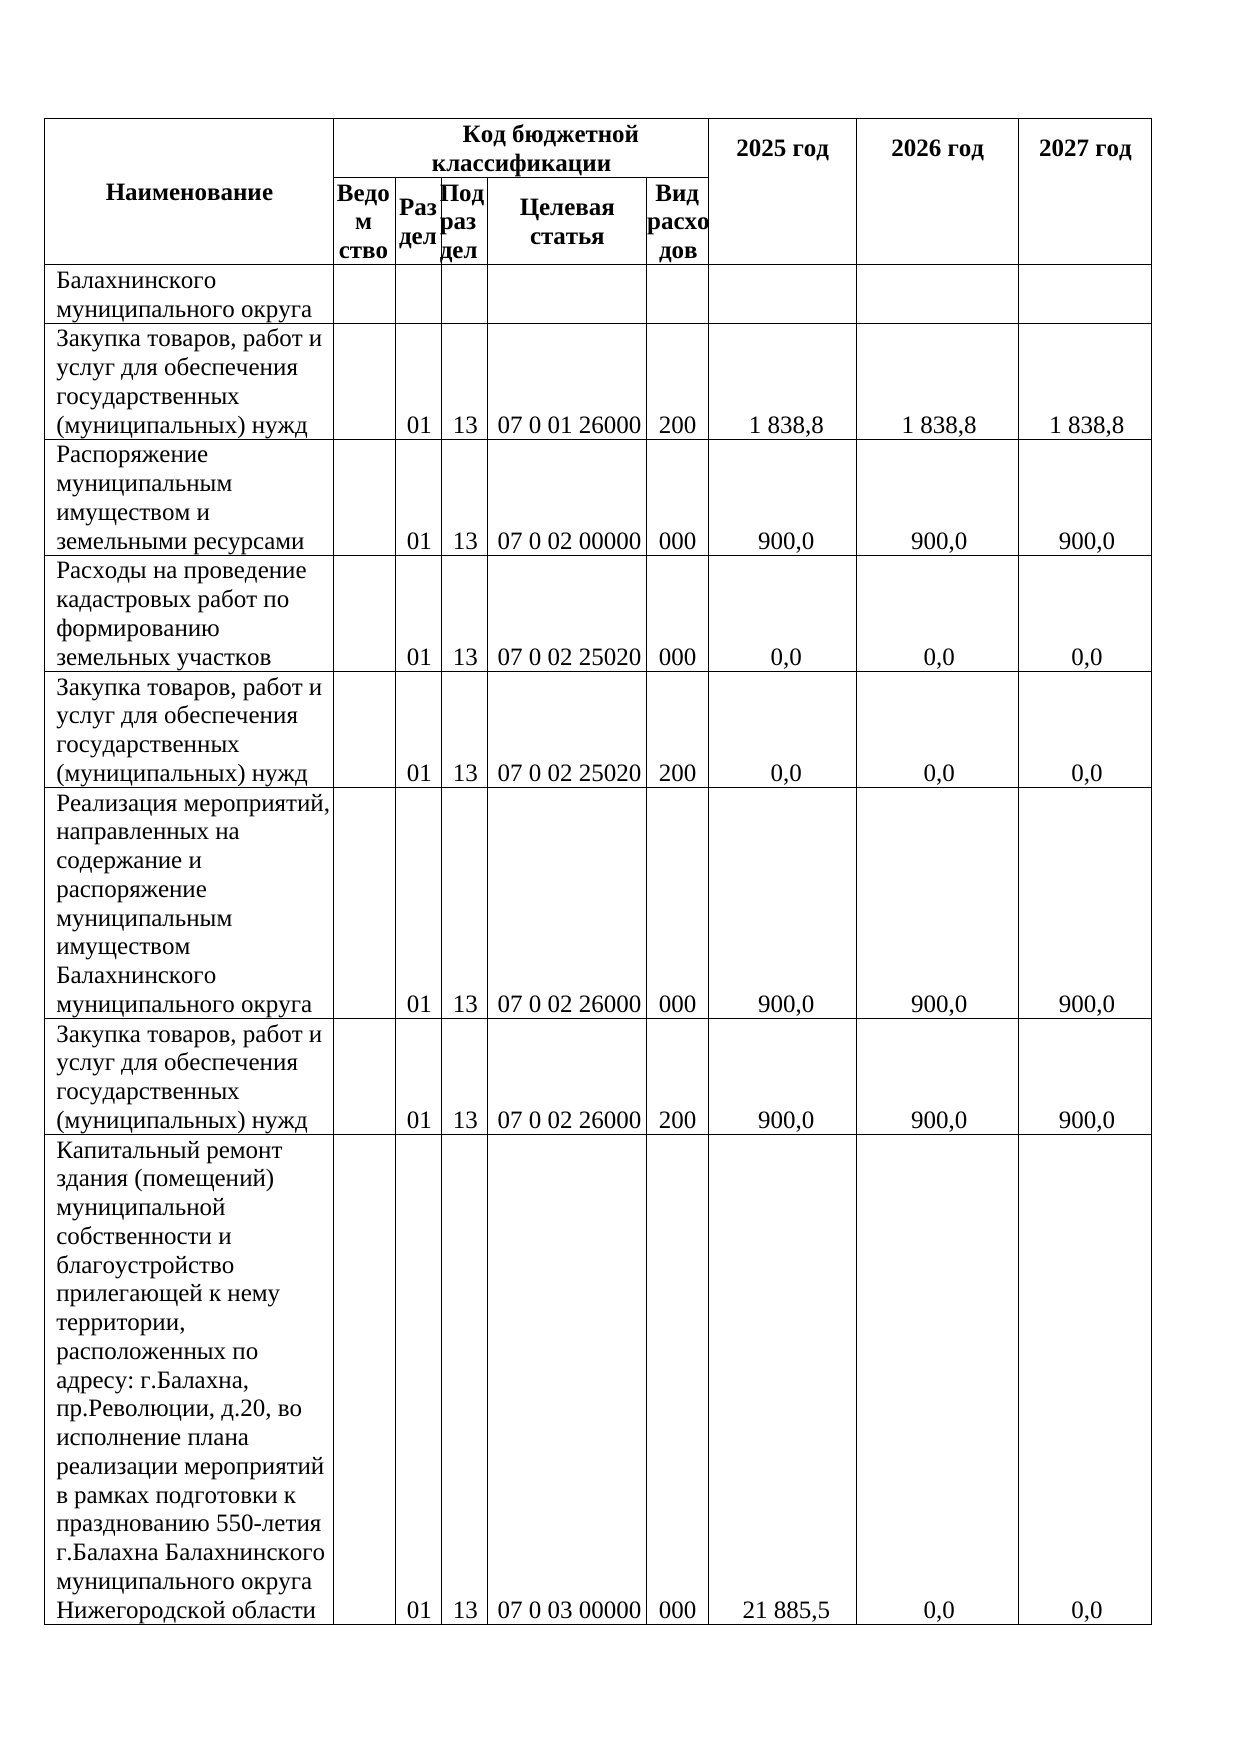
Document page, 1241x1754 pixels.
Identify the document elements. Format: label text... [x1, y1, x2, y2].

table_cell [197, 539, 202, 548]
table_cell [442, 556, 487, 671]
table_cell [857, 177, 1018, 264]
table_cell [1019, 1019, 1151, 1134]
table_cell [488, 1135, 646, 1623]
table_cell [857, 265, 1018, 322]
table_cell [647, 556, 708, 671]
table_cell Целевая статья [488, 178, 646, 264]
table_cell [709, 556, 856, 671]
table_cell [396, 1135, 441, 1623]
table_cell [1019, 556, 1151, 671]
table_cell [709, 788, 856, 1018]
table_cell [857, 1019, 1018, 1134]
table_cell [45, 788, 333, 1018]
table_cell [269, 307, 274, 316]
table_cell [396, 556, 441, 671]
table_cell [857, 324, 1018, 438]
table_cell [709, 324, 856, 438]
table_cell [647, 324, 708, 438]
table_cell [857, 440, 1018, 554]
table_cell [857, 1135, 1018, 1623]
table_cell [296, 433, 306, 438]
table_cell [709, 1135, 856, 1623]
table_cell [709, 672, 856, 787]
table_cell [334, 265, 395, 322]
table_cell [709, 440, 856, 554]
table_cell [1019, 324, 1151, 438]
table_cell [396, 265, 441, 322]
table_cell [709, 177, 856, 264]
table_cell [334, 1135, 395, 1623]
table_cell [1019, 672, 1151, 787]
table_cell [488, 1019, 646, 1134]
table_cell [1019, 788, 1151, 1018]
table_cell Под раз дел [442, 178, 487, 264]
table_cell [1019, 177, 1151, 264]
table_cell Раз дел [396, 178, 441, 264]
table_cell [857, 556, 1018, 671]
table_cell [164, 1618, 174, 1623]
table_header 2025 год [709, 119, 856, 177]
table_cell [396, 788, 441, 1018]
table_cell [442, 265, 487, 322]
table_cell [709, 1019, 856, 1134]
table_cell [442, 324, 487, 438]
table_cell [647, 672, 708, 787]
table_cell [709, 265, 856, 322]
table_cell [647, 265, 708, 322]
table_header Наименование [45, 119, 333, 264]
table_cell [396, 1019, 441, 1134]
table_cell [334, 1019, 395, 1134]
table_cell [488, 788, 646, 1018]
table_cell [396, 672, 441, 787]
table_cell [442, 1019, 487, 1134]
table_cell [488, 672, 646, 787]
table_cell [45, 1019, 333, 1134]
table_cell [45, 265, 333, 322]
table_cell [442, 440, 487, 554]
table_cell Ведом ство [334, 178, 395, 264]
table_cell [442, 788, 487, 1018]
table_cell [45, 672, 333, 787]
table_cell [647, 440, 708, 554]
table_header Код бюджетной классификации [334, 119, 708, 177]
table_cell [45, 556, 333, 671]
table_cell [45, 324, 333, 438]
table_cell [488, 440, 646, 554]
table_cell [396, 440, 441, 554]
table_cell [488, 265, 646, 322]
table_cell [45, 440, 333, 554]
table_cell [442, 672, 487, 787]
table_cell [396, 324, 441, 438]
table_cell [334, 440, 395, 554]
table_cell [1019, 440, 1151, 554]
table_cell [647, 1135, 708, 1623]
table_cell Вид расходов [647, 178, 708, 264]
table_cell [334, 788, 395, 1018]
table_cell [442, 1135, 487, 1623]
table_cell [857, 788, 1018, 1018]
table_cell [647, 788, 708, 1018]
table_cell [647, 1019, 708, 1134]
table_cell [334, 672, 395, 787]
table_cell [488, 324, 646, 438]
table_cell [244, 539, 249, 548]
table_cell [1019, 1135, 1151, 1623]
table_header 2027 год [1019, 119, 1151, 177]
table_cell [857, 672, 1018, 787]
table_header 2026 год [857, 119, 1018, 177]
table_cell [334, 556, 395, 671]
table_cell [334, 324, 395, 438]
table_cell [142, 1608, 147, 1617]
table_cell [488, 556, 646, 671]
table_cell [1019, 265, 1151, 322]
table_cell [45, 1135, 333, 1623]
